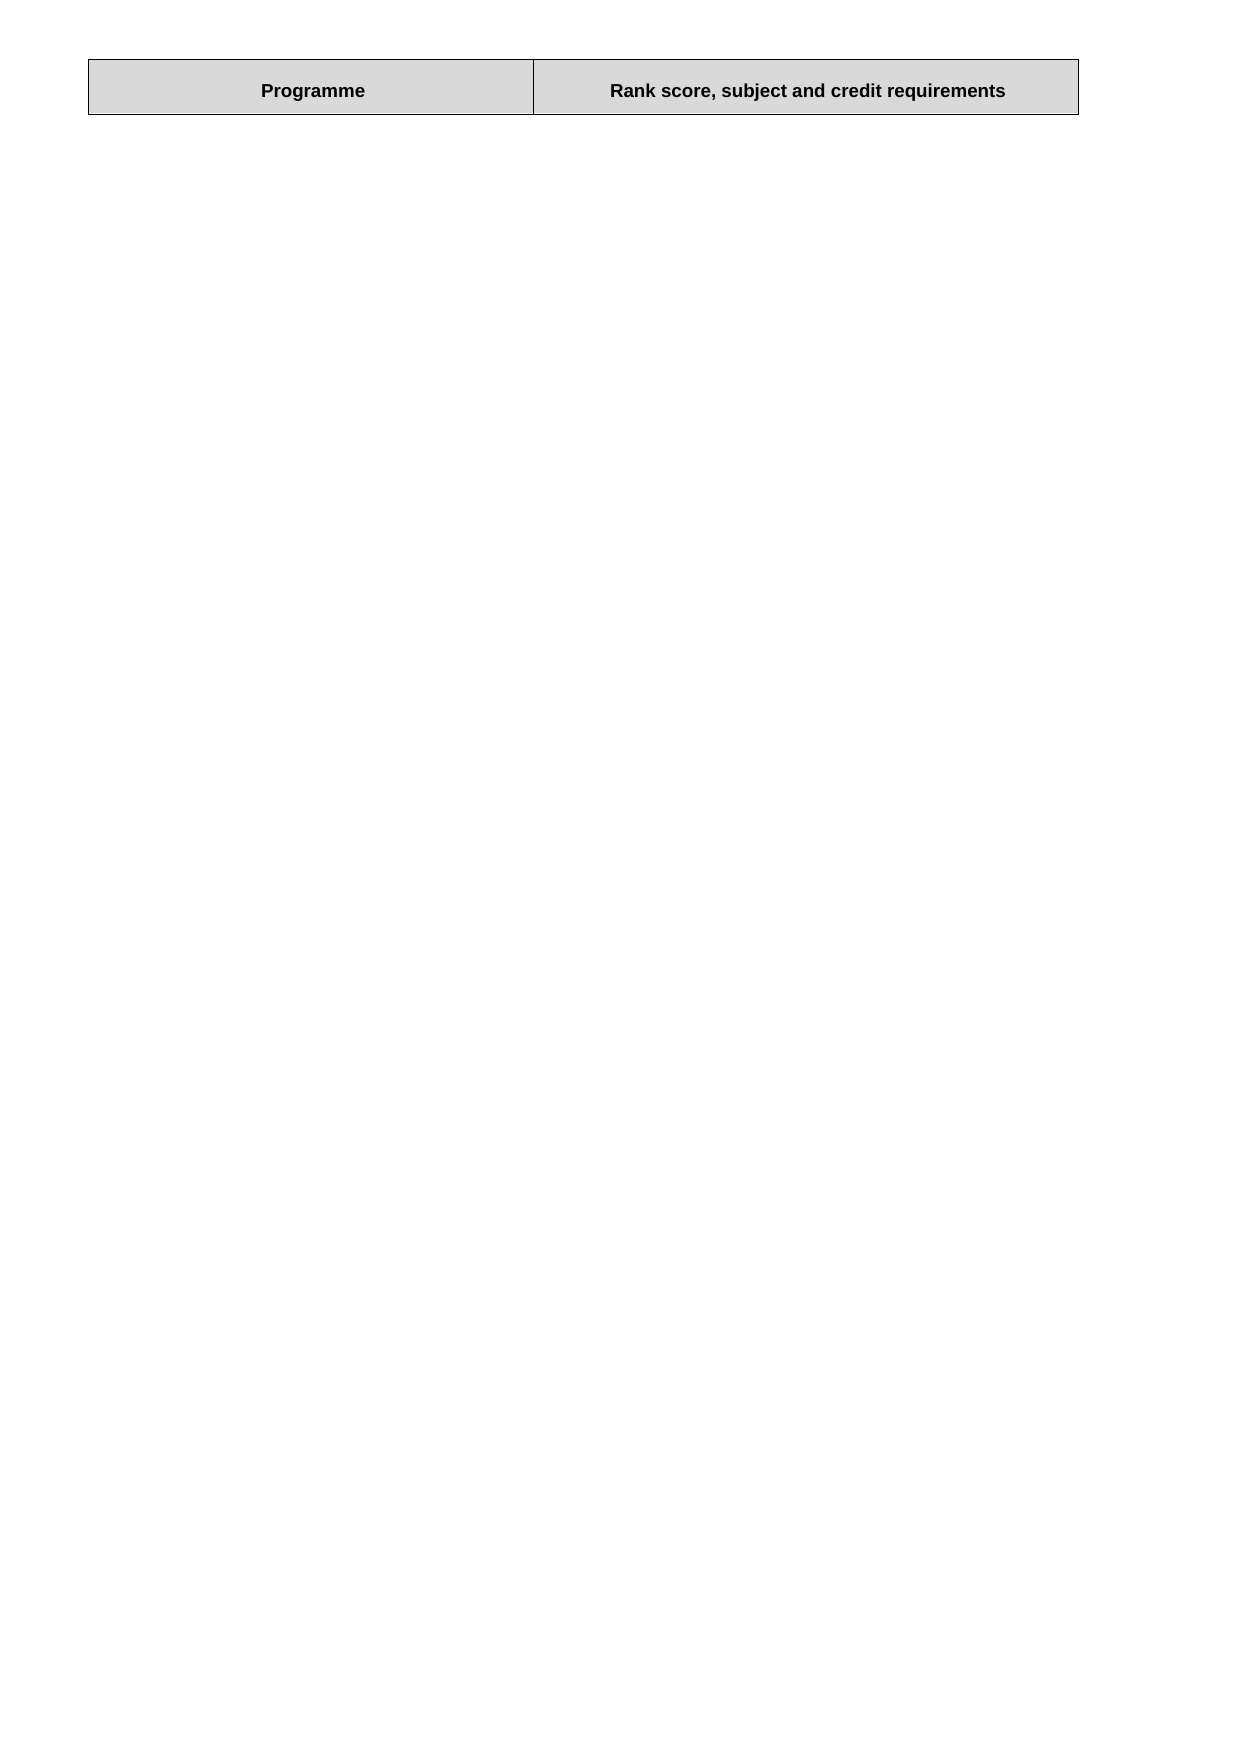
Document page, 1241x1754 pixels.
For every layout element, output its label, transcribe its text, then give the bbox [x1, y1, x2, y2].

table_header Rank score, subject and credit requirements [534, 60, 1078, 113]
table_header Programme [89, 60, 533, 113]
